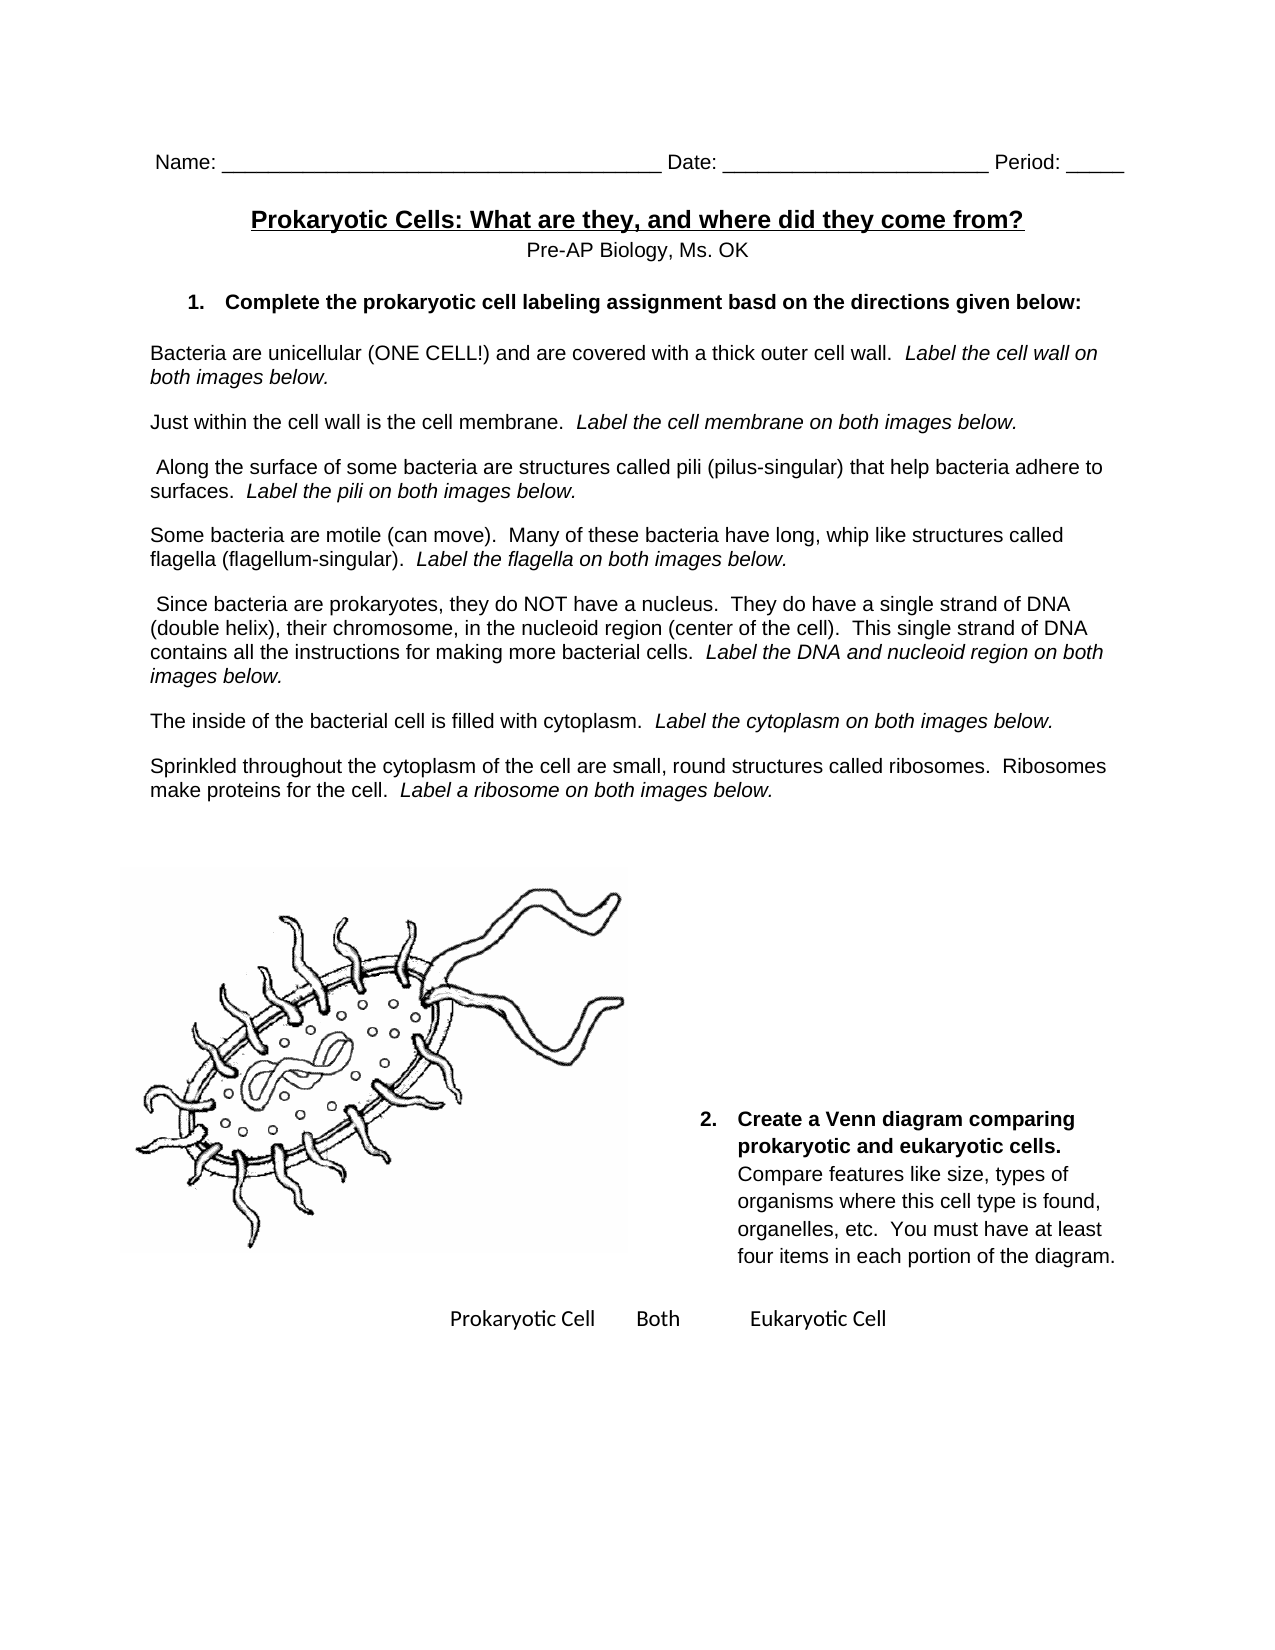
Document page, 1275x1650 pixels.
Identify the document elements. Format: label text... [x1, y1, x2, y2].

text Bacteria are unicellular (ONE CELL!) and are covered with a thick outer cell wall. Label the cell wall on both images below. [150, 341, 1125, 389]
picture [120, 867, 644, 1259]
text Since bacteria are prokaryotes, they do NOT have a nucleus. They do have a single strand of DNA (double helix), their chromosome, in the nucleoid region (center of the cell). This single strand of DNA contains all the instructions for making more bacterial cells. Label the DNA and nucleoid region on both images below. [150, 592, 1125, 688]
list Complete the prokaryotic cell labeling assignment basd on the directions given below: [187, 289, 1125, 313]
list Create a Venn diagram comparing prokaryotic and eukaryotic cells. Compare features like size, types of organisms where this cell type is found, organelles, etc. You must have at least four items in each portion of the diagram. [187, 1107, 1125, 1268]
text Some bacteria are motile (can move). Many of these bacteria have long, whip like structures called flagella (flagellum-singular). Label the flagella on both images below. [150, 523, 1125, 571]
text Along the surface of some bacteria are structures called pili (pilus-singular) that help bacteria adhere to surfaces. Label the pili on both images below. [150, 454, 1125, 502]
text Pre-AP Biology, Ms. OK [150, 238, 1125, 262]
text Prokaryotic Cell Both Eukaryotic Cell [375, 1304, 1125, 1332]
text The inside of the bacterial cell is filled with cytoplasm. Label the cytoplasm on both images below. [150, 709, 1125, 733]
text Prokaryotic Cells: What are they, and where did they come from? [150, 205, 1125, 234]
text Sprinkled throughout the cytoplasm of the cell are small, round structures called ribosomes. Ribosomes make proteins for the cell. Label a ribosome on both images below. [150, 753, 1125, 801]
text Just within the cell wall is the cell membrane. Label the cell membrane on both images below. [150, 410, 1125, 434]
text Name: ______________________________________ Date: _______________________ Period: _____ [150, 150, 1125, 174]
